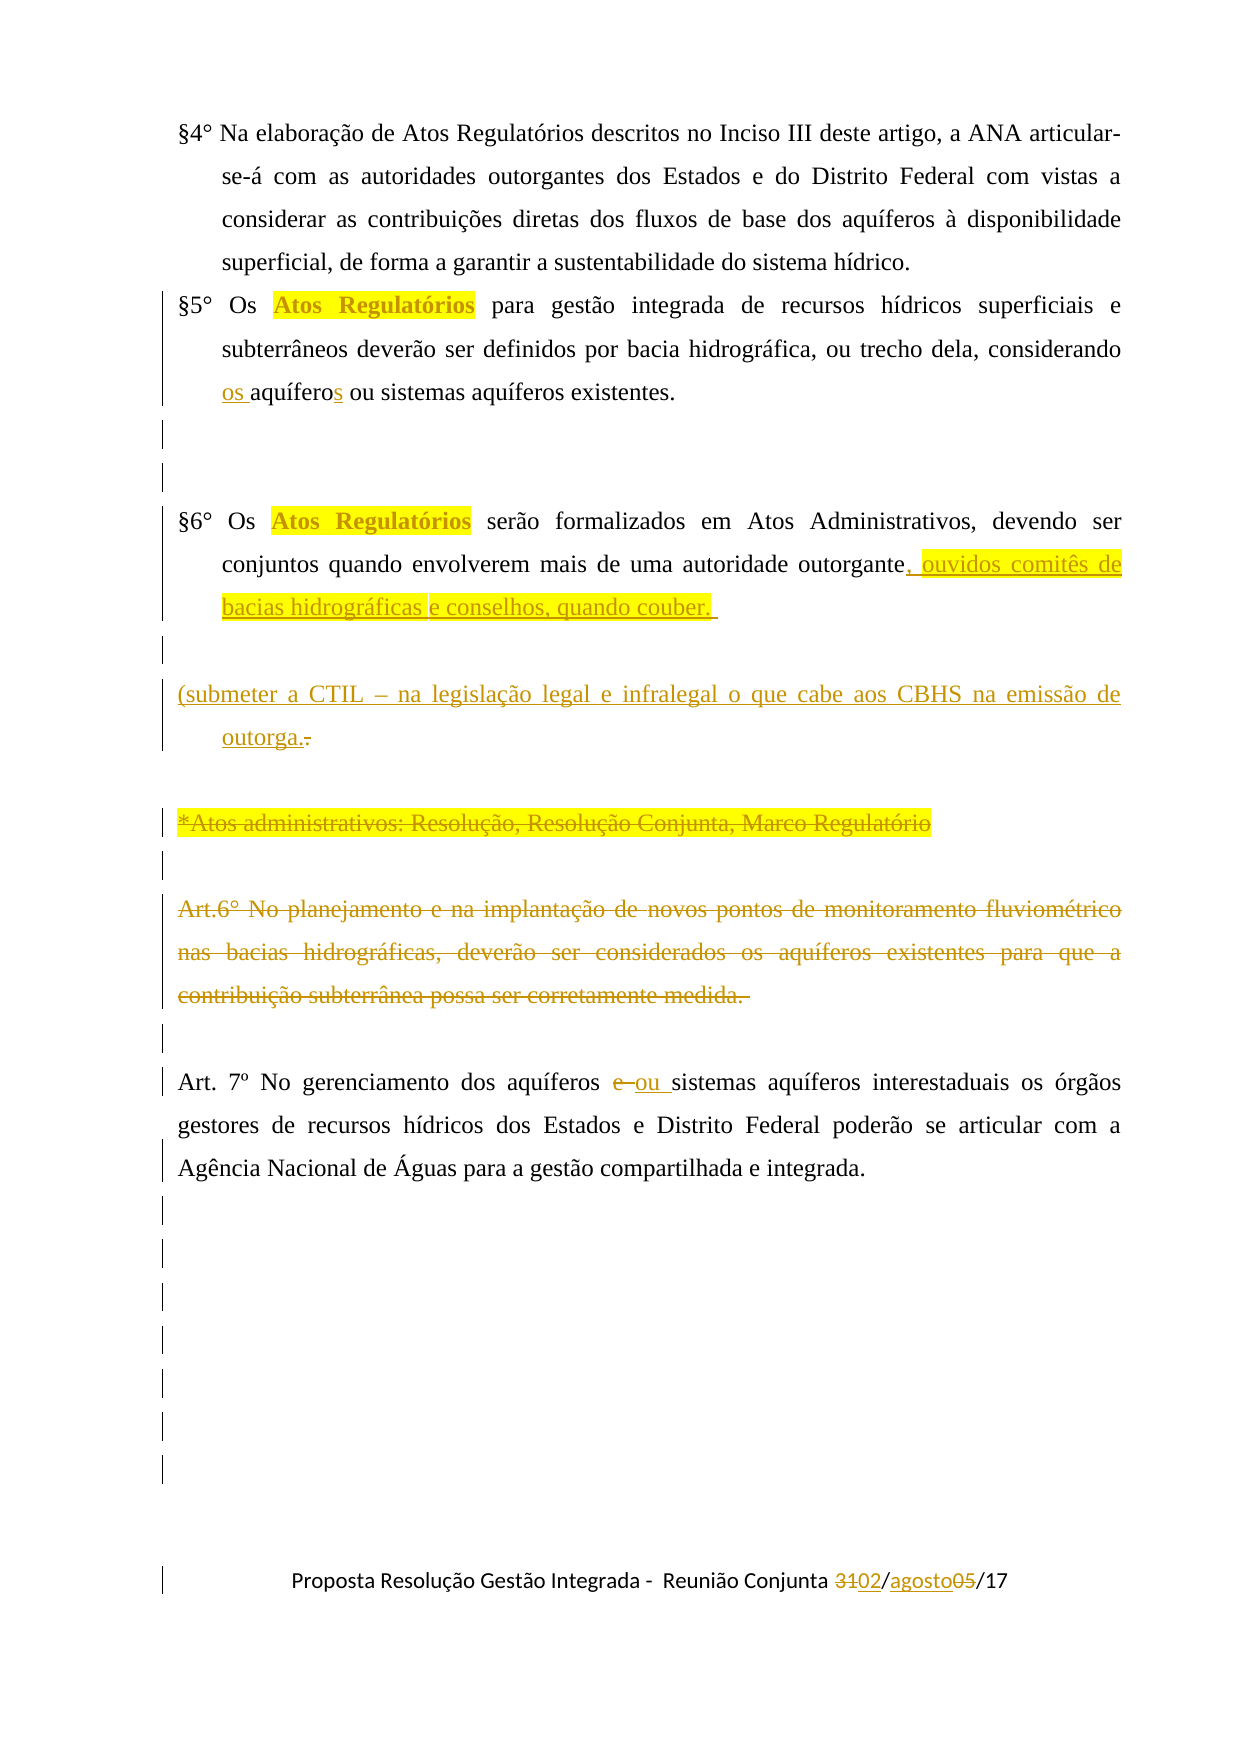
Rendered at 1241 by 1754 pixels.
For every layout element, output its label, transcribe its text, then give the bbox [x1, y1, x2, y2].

text §4° Na elaboração de Atos Regulatórios descritos no Inciso III deste artigo, a ANA articular-se-á com as autoridades outorgantes dos Estados e do Distrito Federal com vistas a considerar as contribuições diretas dos fluxos de base dos aquíferos à disponibilidade superficial, de forma a garantir a sustentabilidade do sistema hídrico. [177, 118, 1122, 276]
text §6° Os Atos Regulatórios serão formalizados em Atos Administrativos, devendo ser conjuntos quando envolverem mais de uma autoridade outorgante [177, 506, 1122, 621]
text §5° Os Atos Regulatórios para gestão integrada de recursos hídricos superficiais e subterrâneos deverão ser definidos por bacia hidrográfica, ou trecho dela, considerando aquífero ou sistemas aquíferos existentes. [177, 291, 1122, 406]
text Art. 7º No gerenciamento dos aquíferos sistemas aquíferos interestaduais os órgãos gestores de recursos hídricos dos Estados e Distrito Federal poderão se articular com a Agência Nacional de Águas para a gestão compartilhada e integrada. [177, 1067, 1122, 1182]
